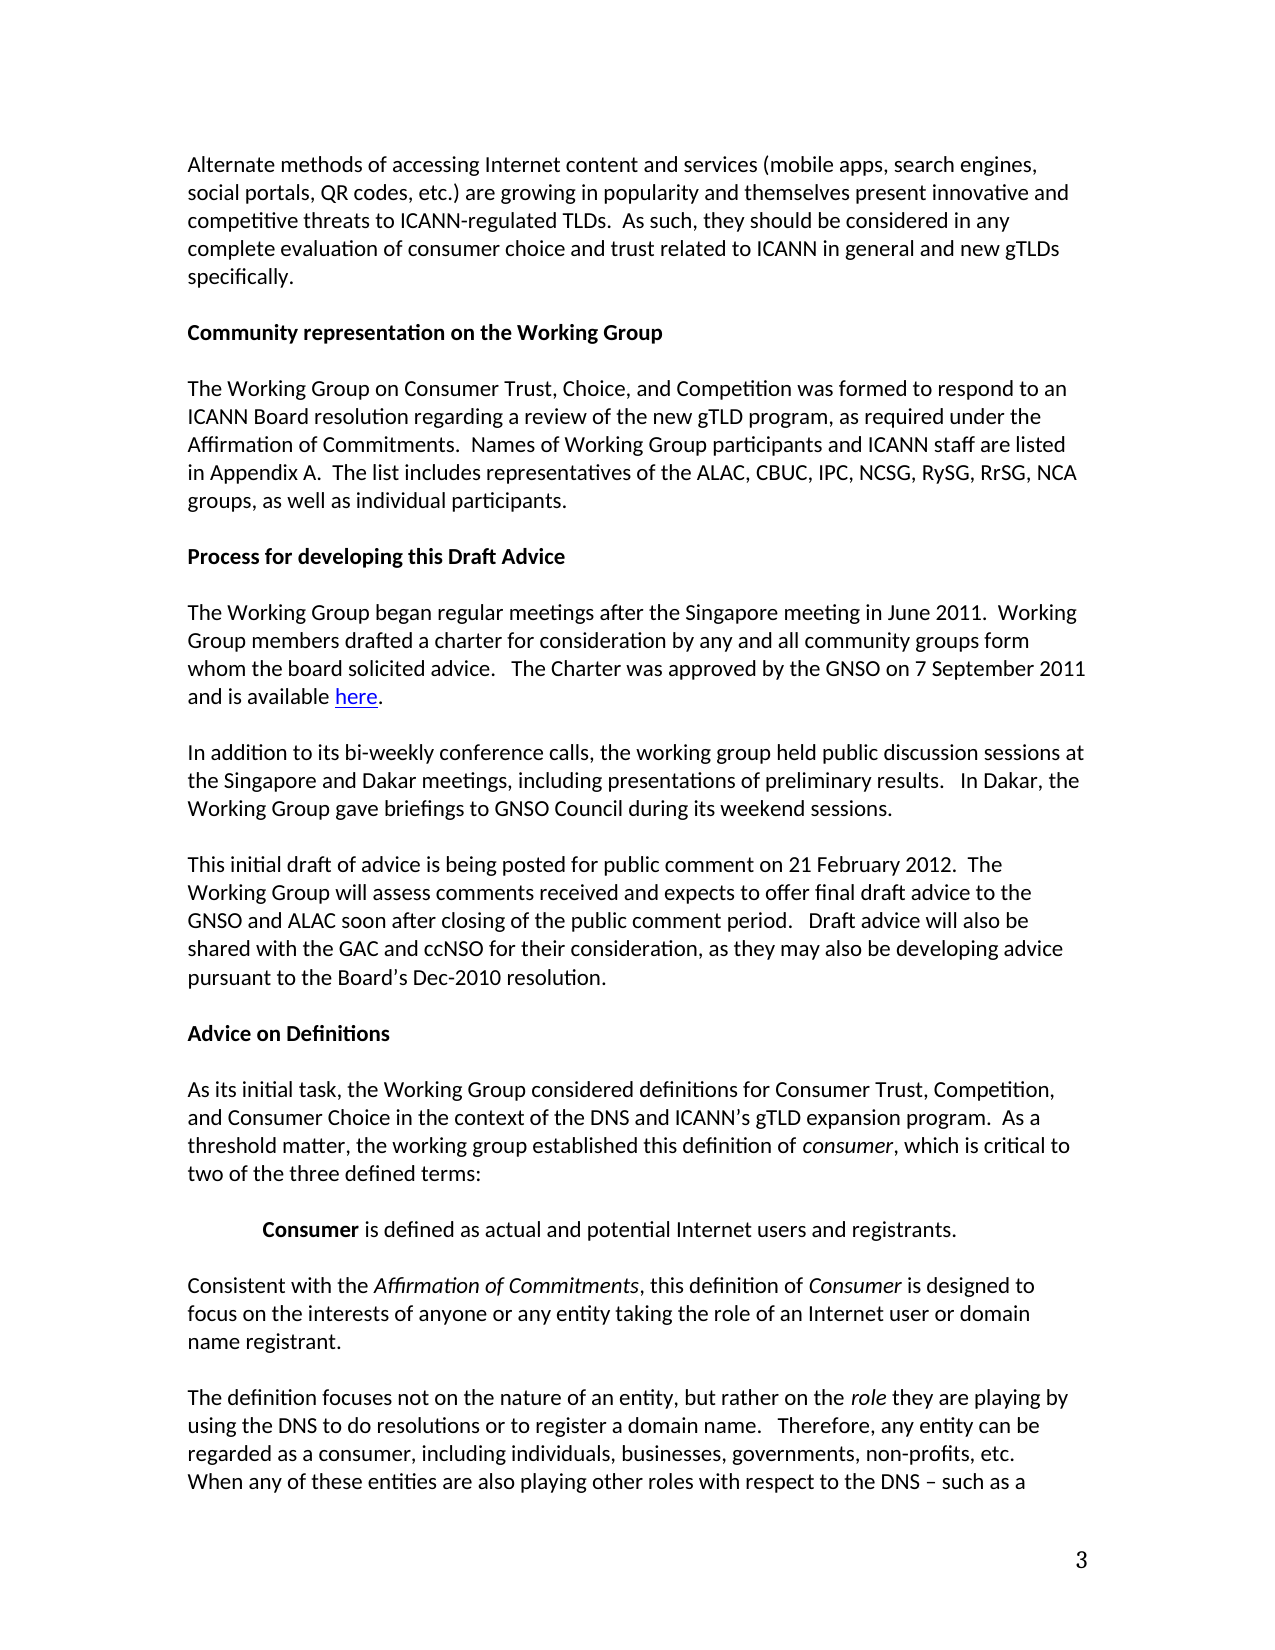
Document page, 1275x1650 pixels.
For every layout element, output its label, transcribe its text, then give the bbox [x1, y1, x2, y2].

text Process for developing this Draft Advice [187, 542, 1087, 570]
text This initial draft of advice is being posted for public comment on 21 February 2012. The Working Group will assess comments received and expects to offer final draft advice to the GNSO and ALAC soon after closing of the public comment period. Draft advice will also be shared with the GAC and ccNSO for their consideration, as they may also be developing advice pursuant to the Board’s Dec-2010 resolution. [187, 851, 1087, 991]
text Alternate methods of accessing Internet content and services (mobile apps, search engines, social portals, QR codes, etc.) are growing in popularity and themselves present innovative and competitive threats to ICANN-regulated TLDs. As such, they should be considered in any complete evaluation of consumer choice and trust related to ICANN in general and new gTLDs specifically. [187, 150, 1087, 290]
text In addition to its bi-weekly conference calls, the working group held public discussion sessions at the Singapore and Dakar meetings, including presentations of preliminary results. In Dakar, the Working Group gave briefings to GNSO Council during its weekend sessions. [187, 738, 1087, 822]
text Consistent with the Affirmation of Commitments, this definition of Consumer is designed to focus on the interests of anyone or any entity taking the role of an Internet user or domain name registrant. [187, 1271, 1087, 1355]
text Advice on Definitions [187, 1019, 1087, 1047]
text The Working Group on Consumer Trust, Choice, and Competition was formed to respond to an ICANN Board resolution regarding a review of the new gTLD program, as required under the Affirmation of Commitments. Names of Working Group participants and ICANN staff are listed in Appendix A. The list includes representatives of the ALAC, CBUC, IPC, NCSG, RySG, RrSG, NCA groups, as well as individual participants. [187, 374, 1087, 514]
text The Working Group began regular meetings after the Singapore meeting in June 2011. Working Group members drafted a charter for consideration by any and all community groups form whom the board solicited advice. The Charter was approved by the GNSO on 7 September 2011 and is available here. [187, 598, 1087, 710]
text Community representation on the Working Group [187, 318, 1087, 346]
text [187, 1383, 1087, 1495]
text As its initial task, the Working Group considered definitions for Consumer Trust, Competition, and Consumer Choice in the context of the DNS and ICANN’s gTLD expansion program. As a threshold matter, the working group established this definition of consumer, which is critical to two of the three defined terms: [187, 1075, 1087, 1187]
text Consumer is defined as actual and potential Internet users and registrants. [262, 1215, 1087, 1243]
